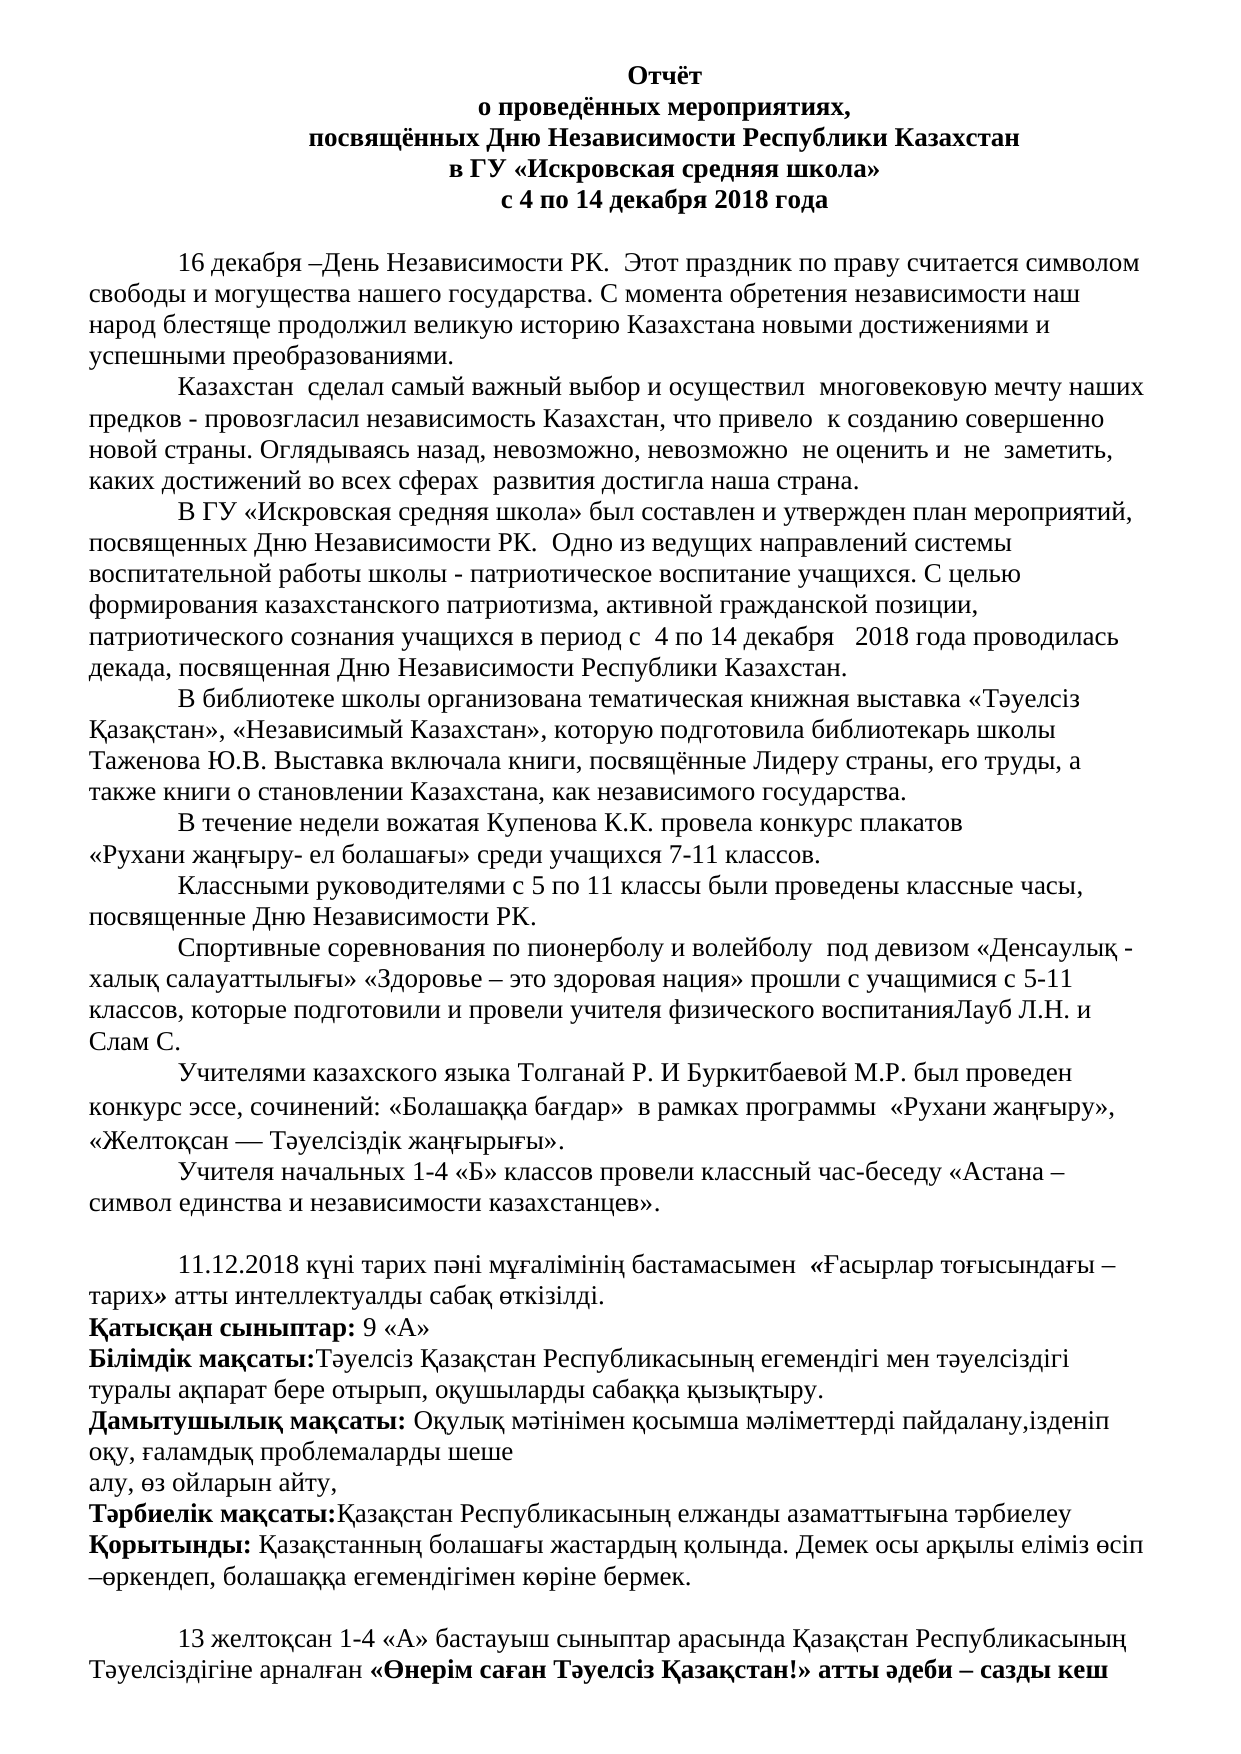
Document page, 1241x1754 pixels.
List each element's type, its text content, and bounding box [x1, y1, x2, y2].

text Білімдік мақсаты:Тәуелсіз Қазақстан Республикасының егемендігі мен тәуелсіздігі туралы ақпарат бере отырып, оқушыларды сабаққа қызықтыру. [88, 1342, 1152, 1404]
text в ГУ «Искровская средняя школа» [177, 152, 1152, 184]
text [88, 1622, 1152, 1684]
text алу, өз ойларын айту, [88, 1466, 1152, 1497]
text Дамытушылық мақсаты: Оқулық мәтінімен қосымша мәліметтерді пайдалану,ізденіп оқу, ғаламдық проблемаларды шеше [88, 1404, 1152, 1466]
text 16 декабря –День Независимости РК. Этот праздник по праву считается символом свободы и могущества нашего государства. С момента обретения независимости наш народ блестяще продолжил великую историю Казахстана новыми достижениями и успешными преобразованиями. [88, 246, 1152, 371]
text Спортивные соревнования по пионерболу и волейболу под девизом «Денсаулық - халық салауаттылығы» «Здоровье – это здоровая нация» прошли с учащимися с 5-11 классов, которые подготовили и провели учителя физического воспитанияЛауб Л.Н. и Слам С. [88, 931, 1152, 1056]
text В ГУ «Искровская средняя школа» был составлен и утвержден план мероприятий, посвященных Дню Независимости РК. Одно из ведущих направлений системы воспитательной работы школы - патриотическое воспитание учащихся. С целью формирования казахстанского патриотизма, активной гражданской позиции, патриотического сознания учащихся в период с 4 по 14 декабря 2018 года проводилась декада, посвященная Дню Независимости Республики Казахстан. [88, 495, 1152, 682]
text Тәрбиелік мақсаты:Қазақстан Республикасының елжанды азаматтығына тәрбиелеу [88, 1497, 1152, 1529]
text В библиотеке школы организована тематическая книжная выставка «Тәуелсіз Қазақстан», «Независимый Казахстан», которую подготовила библиотекарь школы Таженова Ю.В. Выставка включала книги, посвящённые Лидеру страны, его труды, а также книги о становлении Казахстана, как независимого государства. [88, 682, 1152, 807]
text Отчёт [177, 59, 1152, 90]
text 11.12.2018 күні тарих пәні мұғалімінің бастамасымен «Ғасырлар тоғысындағы – тарих» атты интеллектуалды сабақ өткізілді. [88, 1248, 1152, 1311]
text Қатысқан сыныптар: 9 «А» [88, 1311, 1152, 1342]
text Казахстан сделал самый важный выбор и осуществил многовековую мечту наших предков - провозгласил независимость Казахстан, что привело к созданию совершенно новой страны. Оглядываясь назад, невозможно, невозможно не оценить и не заметить, каких достижений во всех сферах развития достигла наша страна. [88, 371, 1152, 495]
text о проведённых мероприятиях, [177, 90, 1152, 121]
text Учителя начальных 1-4 «Б» классов провели классный час-беседу «Астана – символ единства и независимости казахстанцев». [88, 1155, 1152, 1217]
text Қорытынды: Қазақстанның болашағы жастардың қолында. Демек осы арқылы еліміз өсіп –өркендеп, болашаққа егемендігімен көріне бермек. [88, 1529, 1152, 1591]
text с 4 по 14 декабря 2018 года [177, 184, 1152, 215]
text Учителями казахского языка Толганай Р. И Буркитбаевой М.Р. был проведен конкурс эссе, сочинений: «Болашаққа бағдар» в рамках программы «Рухани жаңғыру», «Желтоқсан — Тәуелсіздік жаңғырығы». [88, 1056, 1152, 1155]
text В течение недели вожатая Купенова К.К. провела конкурс плакатов «Рухани жаңғыру- ел болашағы» среди учащихся 7-11 классов. [88, 807, 1152, 869]
text посвящённых Дню Независимости Республики Казахстан [177, 121, 1152, 152]
text Классными руководителями с 5 по 11 классы были проведены классные часы, посвященные Дню Независимости РК. [88, 869, 1152, 931]
